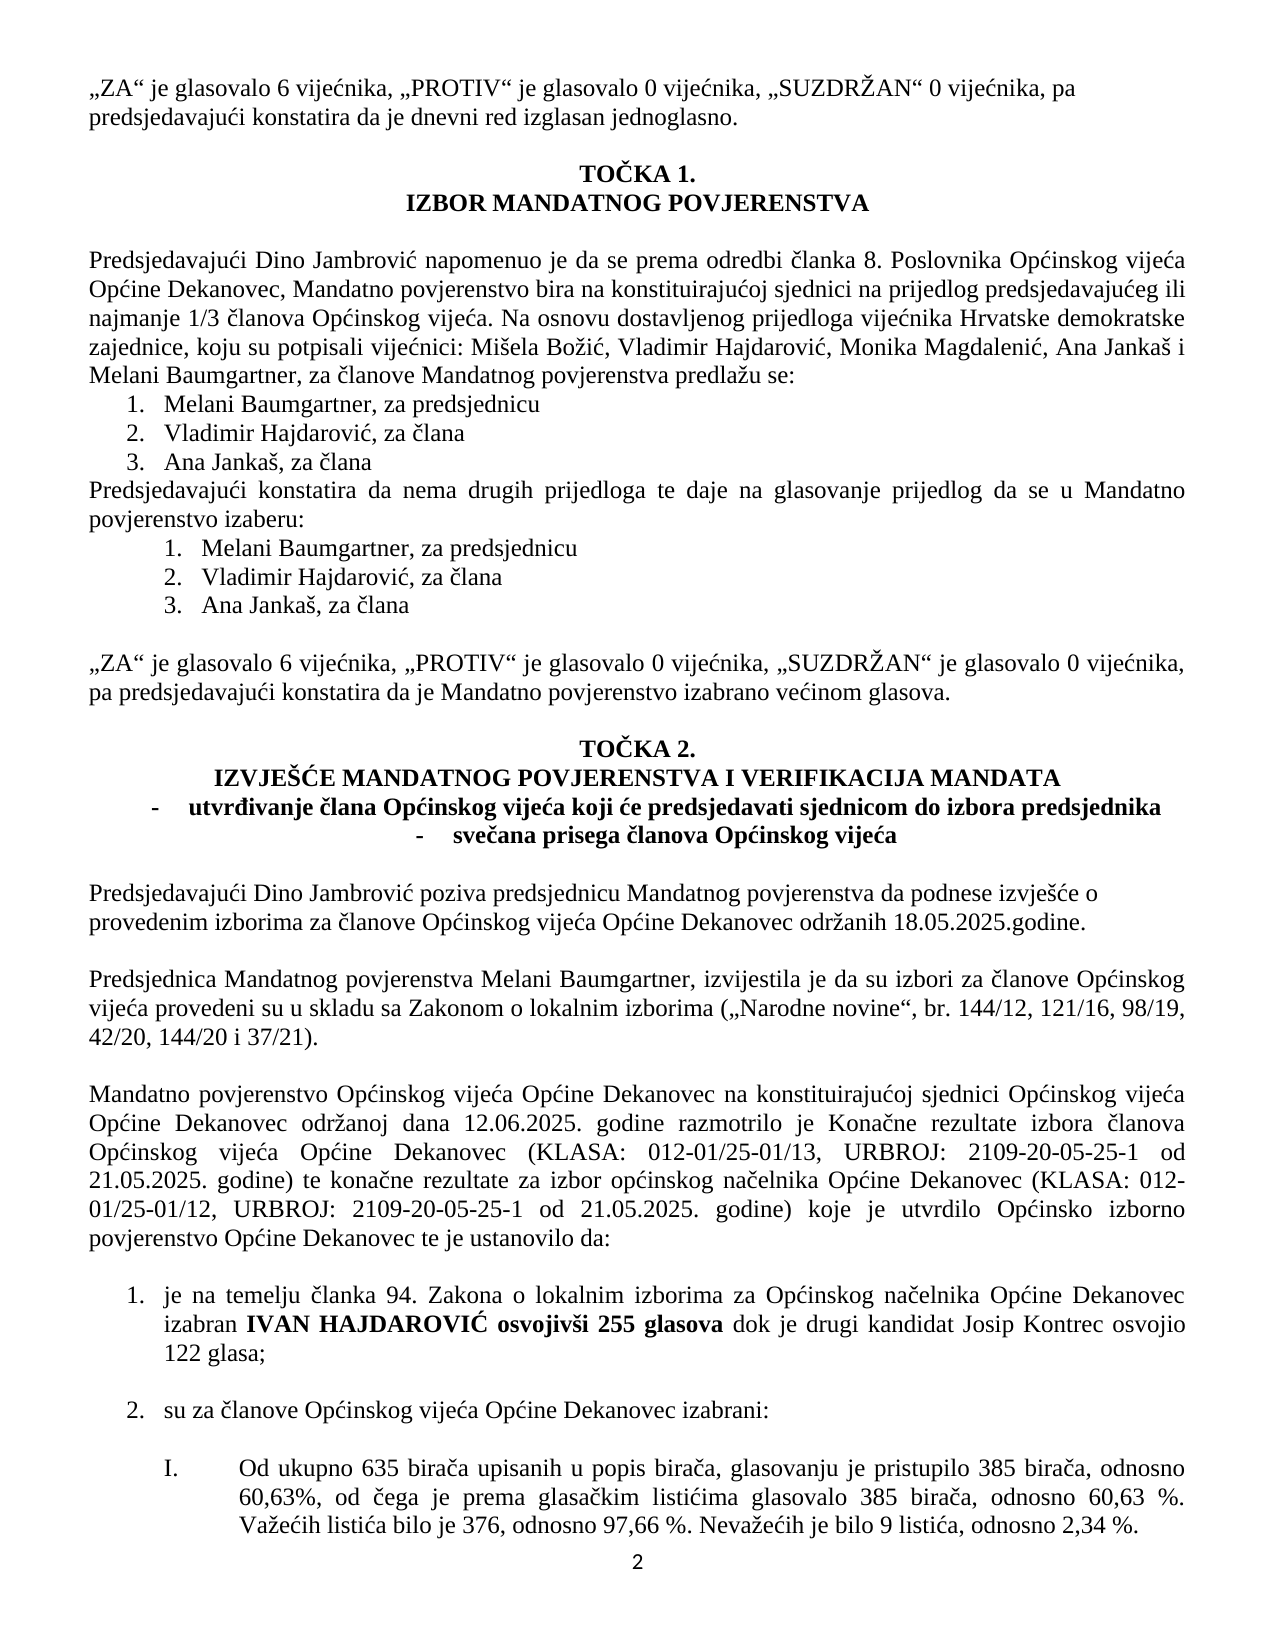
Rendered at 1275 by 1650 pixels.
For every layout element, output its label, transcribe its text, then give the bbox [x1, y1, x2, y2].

list Vladimir Hajdarović, za člana [126, 418, 1186, 447]
text Predsjedavajući Dino Jambrović napomenuo je da se prema odredbi članka 8. Poslovnika Općinskog vijeća Općine Dekanovec, Mandatno povjerenstvo bira na konstituirajućoj sjednici na prijedlog predsjedavajućeg ili najmanje 1/3 članova Općinskog vijeća. Na osnovu dostavljenog prijedloga vijećnika Hrvatske demokratske zajednice, koju su potpisali vijećnici: Mišela Božić, Vladimir Hajdarović, Monika Magdalenić, Ana Jankaš i Melani Baumgartner, za članove Mandatnog povjerenstva predlažu se: [89, 246, 1186, 389]
list Ana Jankaš, za člana [164, 591, 1186, 619]
text Predsjednica Mandatnog povjerenstva Melani Baumgartner, izvijestila je da su izbori za članove Općinskog vijeća provedeni su u skladu sa Zakonom o lokalnim izborima („Narodne novine“, br. 144/12, 121/16, 98/19, 42/20, 144/20 i 37/21). [89, 964, 1186, 1051]
text „ZA“ je glasovalo 6 vijećnika, „PROTIV“ je glasovalo 0 vijećnika, „SUZDRŽAN“ 0 vijećnika, pa predsjedavajući konstatira da je dnevni red izglasan jednoglasno. [89, 73, 1186, 131]
list Melani Baumgartner, za predsjednicu [126, 389, 1186, 418]
text TOČKA 1. [89, 159, 1186, 188]
text TOČKA 2. [89, 734, 1186, 763]
text „ZA“ je glasovalo 6 vijećnika, „PROTIV“ je glasovalo 0 vijećnika, „SUZDRŽAN“ je glasovalo 0 vijećnika, pa predsjedavajući konstatira da je Mandatno povjerenstvo izabrano većinom glasova. [89, 648, 1186, 706]
text IZBOR MANDATNOG POVJERENSTVA [89, 188, 1186, 217]
list Od ukupno 635 birača upisanih u popis birača, glasovanju je pristupilo 385 birača, odnosno 60,63%, od čega je prema glasačkim listićima glasovalo 385 birača, odnosno 60,63 %. Važećih listića bilo je 376, odnosno 97,66 %. Nevažećih je bilo 9 listića, odnosno 2,34 %. [164, 1453, 1186, 1539]
text IZVJEŠĆE MANDATNOG POVJERENSTVA I VERIFIKACIJA MANDATA [89, 763, 1186, 792]
list Melani Baumgartner, za predsjednicu [164, 533, 1186, 562]
list utvrđivanje člana Općinskog vijeća koji će predsjedavati sjednicom do izbora predsjednika [126, 792, 1186, 821]
list svečana prisega članova Općinskog vijeća [126, 821, 1186, 849]
text Predsjedavajući konstatira da nema drugih prijedloga te daje na glasovanje prijedlog da se u Mandatno povjerenstvo izaberu: [89, 476, 1186, 533]
text Mandatno povjerenstvo Općinskog vijeća Općine Dekanovec na konstituirajućoj sjednici Općinskog vijeća Općine Dekanovec održanoj dana 12.06.2025. godine razmotrilo je Konačne rezultate izbora članova Općinskog vijeća Općine Dekanovec (KLASA: 012-01/25-01/13, URBROJ: 2109-20-05-25-1 od 21.05.2025. godine) te konačne rezultate za izbor općinskog načelnika Općine Dekanovec (KLASA: 012-01/25-01/12, URBROJ: 2109-20-05-25-1 od 21.05.2025. godine) koje je utvrdilo Općinsko izborno povjerenstvo Općine Dekanovec te je ustanovilo da: [89, 1079, 1186, 1252]
list Vladimir Hajdarović, za člana [164, 562, 1186, 591]
list su za članove Općinskog vijeća Općine Dekanovec izabrani: [126, 1396, 1186, 1424]
text Predsjedavajući Dino Jambrović poziva predsjednicu Mandatnog povjerenstva da podnese izvješće o provedenim izborima za članove Općinskog vijeća Općine Dekanovec održanih 18.05.2025.godine. [89, 878, 1186, 936]
list Ana Jankaš, za člana [126, 447, 1186, 476]
list je na temelju članka 94. Zakona o lokalnim izborima za Općinskog načelnika Općine Dekanovec izabran IVAN HAJDAROVIĆ osvojivši 255 glasova dok je drugi kandidat Josip Kontrec osvojio 122 glasa; [126, 1281, 1186, 1367]
